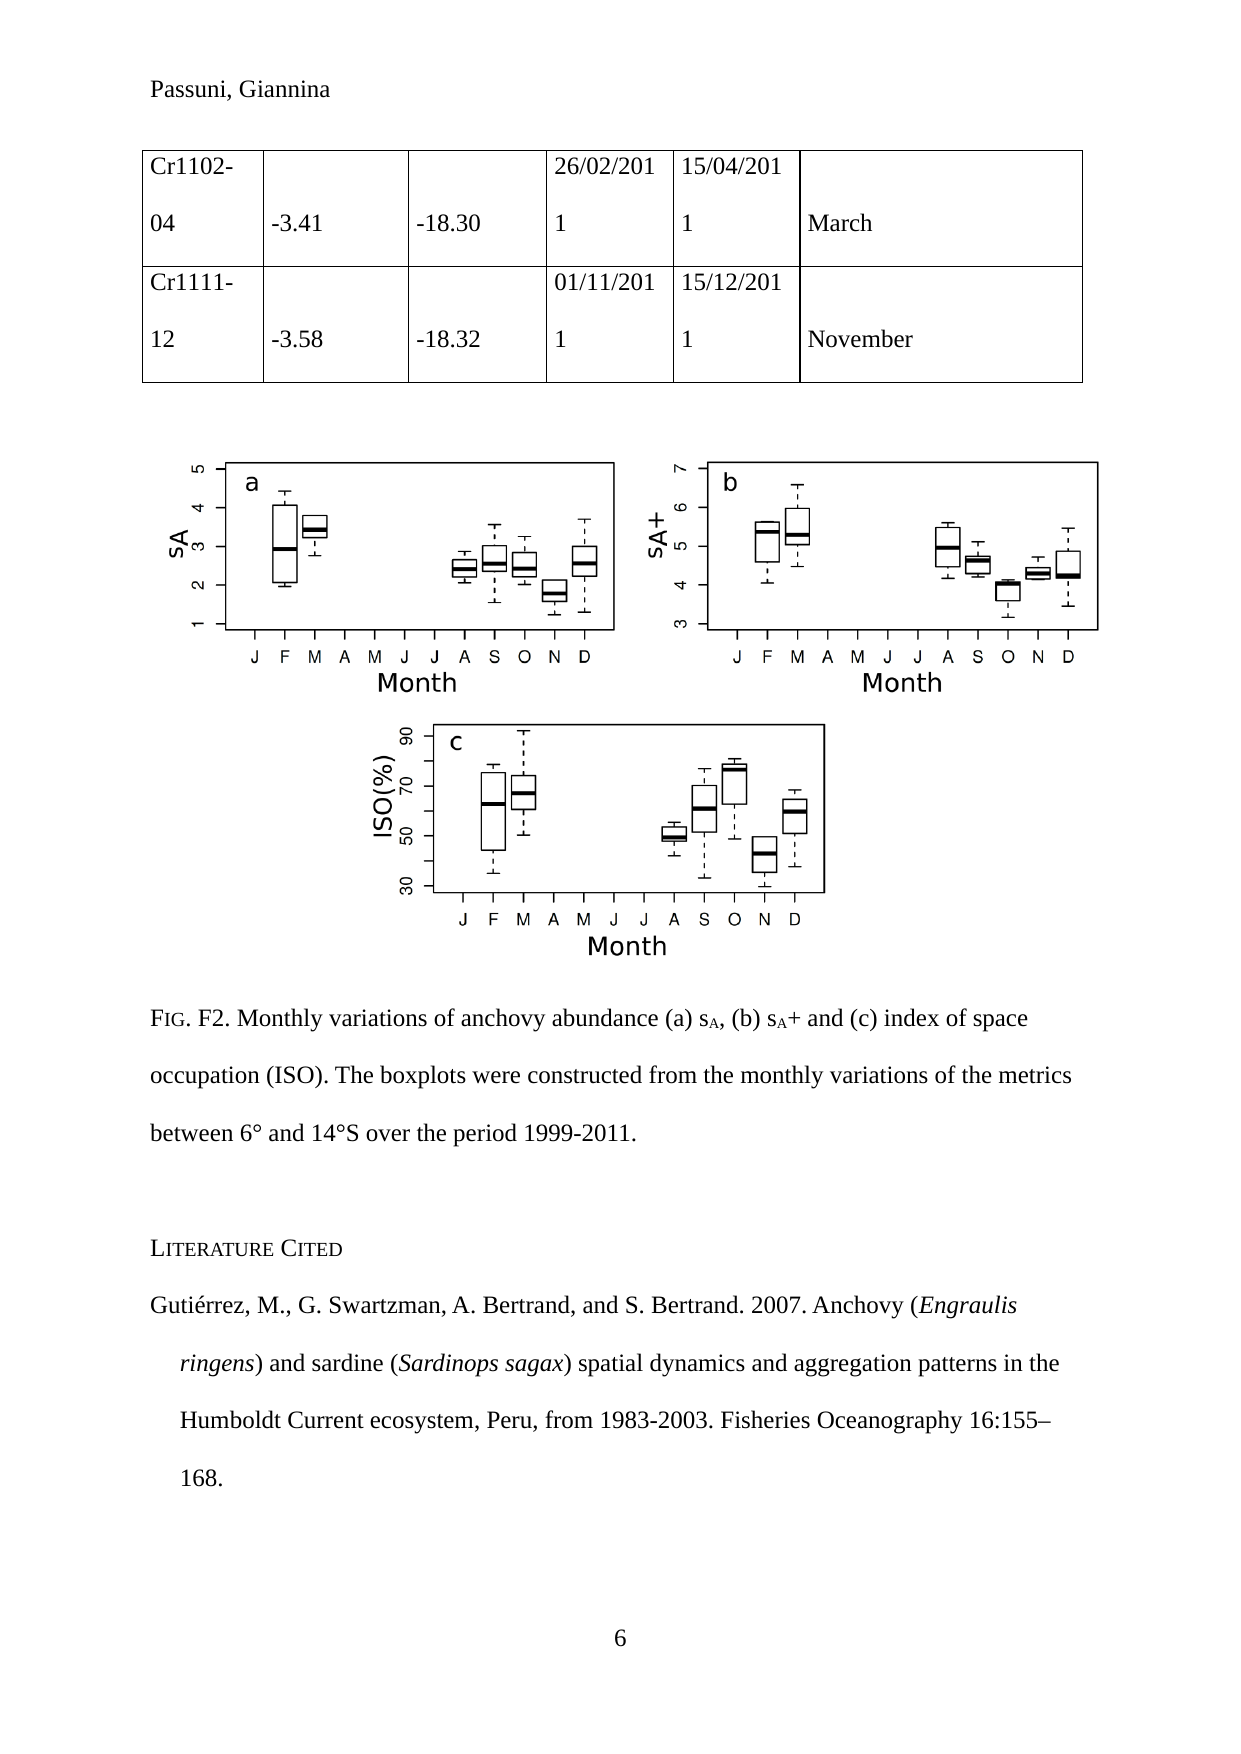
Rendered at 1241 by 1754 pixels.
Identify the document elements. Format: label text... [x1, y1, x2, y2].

table_cell March [801, 151, 1082, 266]
table_cell Cr1102-04 [143, 151, 263, 266]
text Fig. F2. Monthly variations of anchovy abundance (a) sA, (b) sA+ and (c) index of space occupation (ISO). The boxplots were constructed from the monthly variations of the metrics between 6° and 14°S over the period 1999-2011. [150, 1003, 1090, 1147]
table_cell 26/02/2011 [547, 151, 673, 266]
table_cell -18.32 [409, 267, 546, 382]
table_cell -3.41 [264, 151, 408, 266]
table_cell 01/11/2011 [547, 267, 673, 382]
table_cell Cr1111-12 [143, 267, 263, 382]
text Gutiérrez, M., G. Swartzman, A. Bertrand, and S. Bertrand. 2007. Anchovy (Engraulis ringens) and sardine (Sardinops sagax) spatial dynamics and aggregation patterns in the Humboldt Current ecosystem, Peru, from 1983-2003. Fisheries Oceanography 16:155–168. [150, 1290, 1090, 1492]
table_cell 15/04/2011 [674, 151, 799, 266]
table_cell 15/12/2011 [674, 267, 799, 382]
table_cell -3.58 [264, 267, 408, 382]
text Literature Cited [150, 1233, 1090, 1262]
table_cell November [801, 267, 1082, 382]
table_cell -18.30 [409, 151, 546, 266]
picture [150, 440, 1125, 974]
